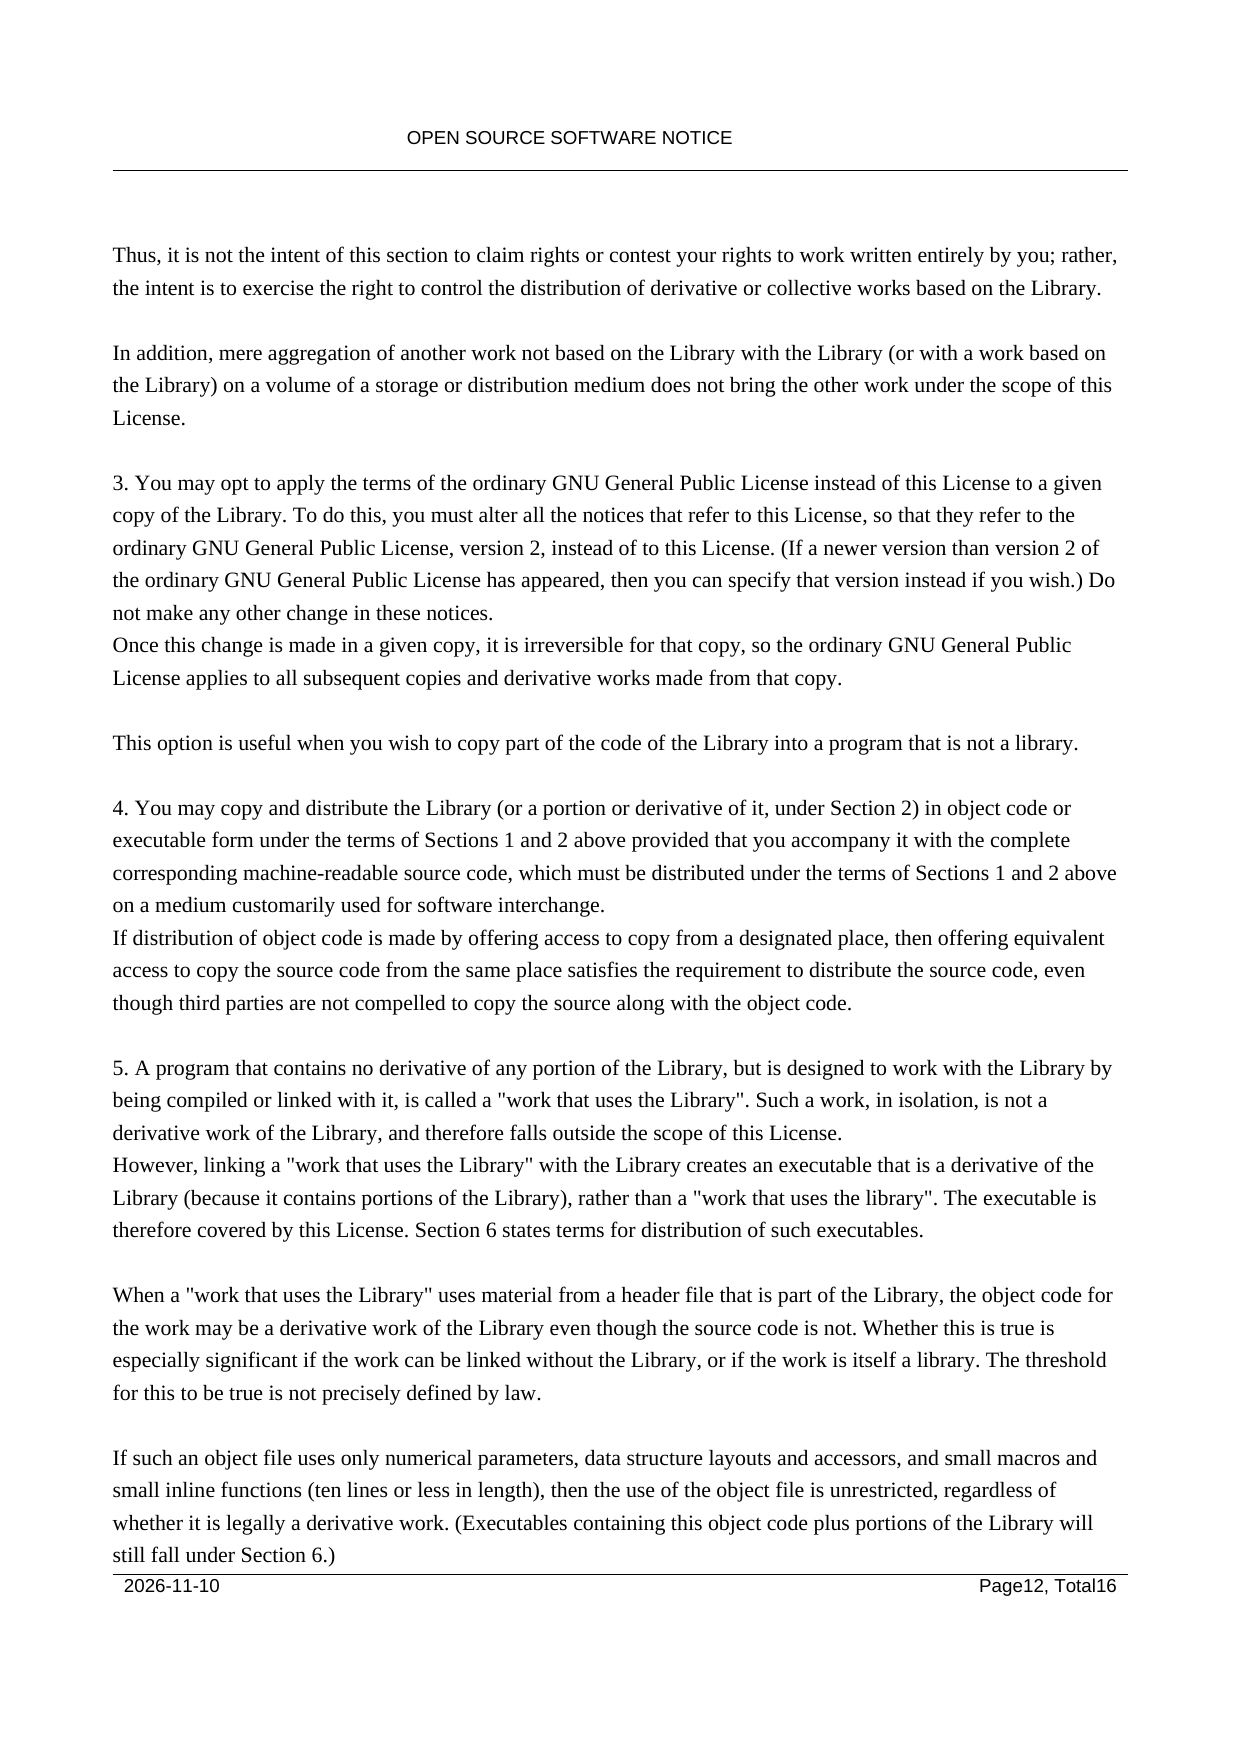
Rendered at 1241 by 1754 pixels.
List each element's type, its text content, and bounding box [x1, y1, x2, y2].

text If such an object file uses only numerical parameters, data structure layouts and accessors, and small macros and small inline functions (ten lines or less in length), then the use of the object file is unrestricted, regardless of whether it is legally a derivative work. (Executables containing this object code plus portions of the Library will still fall under Section 6.) [112, 1441, 1128, 1571]
text 3. You may opt to apply the terms of the ordinary GNU General Public License instead of this License to a given copy of the Library. To do this, you must alter all the notices that refer to this License, so that they refer to the ordinary GNU General Public License, version 2, instead of to this License. (If a newer version than version 2 of the ordinary GNU General Public License has appeared, then you can specify that version instead if you wish.) Do not make any other change in these notices. [112, 466, 1128, 629]
text In addition, mere aggregation of another work not based on the Library with the Library (or with a work based on the Library) on a volume of a storage or distribution medium does not bring the other work under the scope of this License. [112, 336, 1128, 434]
text 5. A program that contains no derivative of any portion of the Library, but is designed to work with the Library by being compiled or linked with it, is called a "work that uses the Library". Such a work, in isolation, is not a derivative work of the Library, and therefore falls outside the scope of this License. [112, 1051, 1128, 1149]
text However, linking a "work that uses the Library" with the Library creates an executable that is a derivative of the Library (because it contains portions of the Library), rather than a "work that uses the library". The executable is therefore covered by this License. Section 6 states terms for distribution of such executables. [112, 1149, 1128, 1246]
text 4. You may copy and distribute the Library (or a portion or derivative of it, under Section 2) in object code or executable form under the terms of Sections 1 and 2 above provided that you accompany it with the complete corresponding machine-readable source code, which must be distributed under the terms of Sections 1 and 2 above on a medium customarily used for software interchange. [112, 791, 1128, 921]
text Once this change is made in a given copy, it is irreversible for that copy, so the ordinary GNU General Public License applies to all subsequent copies and derivative works made from that copy. [112, 629, 1128, 694]
text When a "work that uses the Library" uses material from a header file that is part of the Library, the object code for the work may be a derivative work of the Library even though the source code is not. Whether this is true is especially significant if the work can be linked without the Library, or if the work is itself a library. The threshold for this to be true is not precisely defined by law. [112, 1279, 1128, 1409]
text This option is useful when you wish to copy part of the code of the Library into a program that is not a library. [112, 726, 1128, 759]
text If distribution of object code is made by offering access to copy from a designated place, then offering equivalent access to copy the source code from the same place satisfies the requirement to distribute the source code, even though third parties are not compelled to copy the source along with the object code. [112, 921, 1128, 1019]
text Thus, it is not the intent of this section to claim rights or contest your rights to work written entirely by you; rather, the intent is to exercise the right to control the distribution of derivative or collective works based on the Library. [112, 239, 1128, 304]
